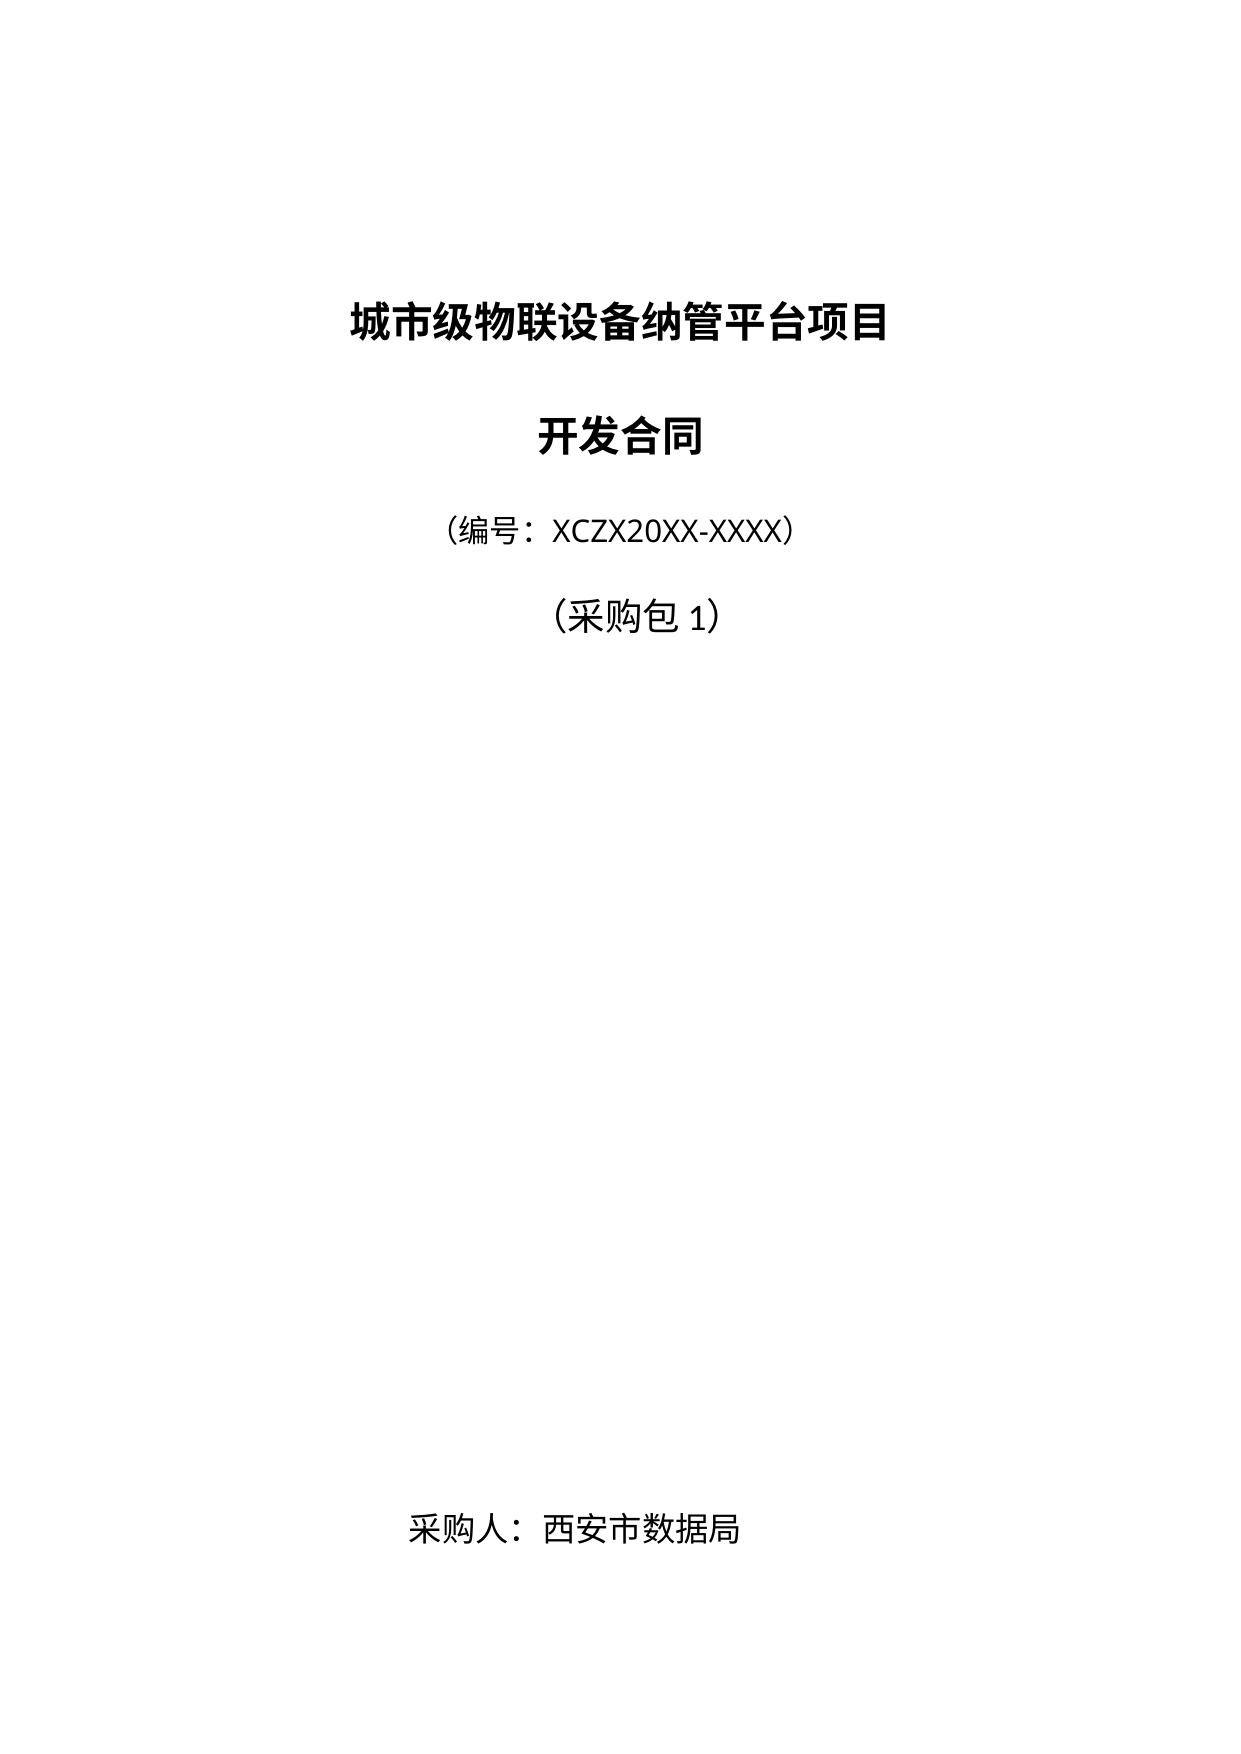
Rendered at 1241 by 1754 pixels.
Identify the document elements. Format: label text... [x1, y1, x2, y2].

text （采购包1） [187, 581, 1053, 646]
text 城市级物联设备纳管平台项⽬ [187, 286, 1053, 351]
text 采购人：西安市数据局 [187, 1494, 1053, 1559]
text 开发合同 [187, 401, 1053, 466]
text （编号：XCZX20XX-XXXX） [187, 496, 1053, 561]
